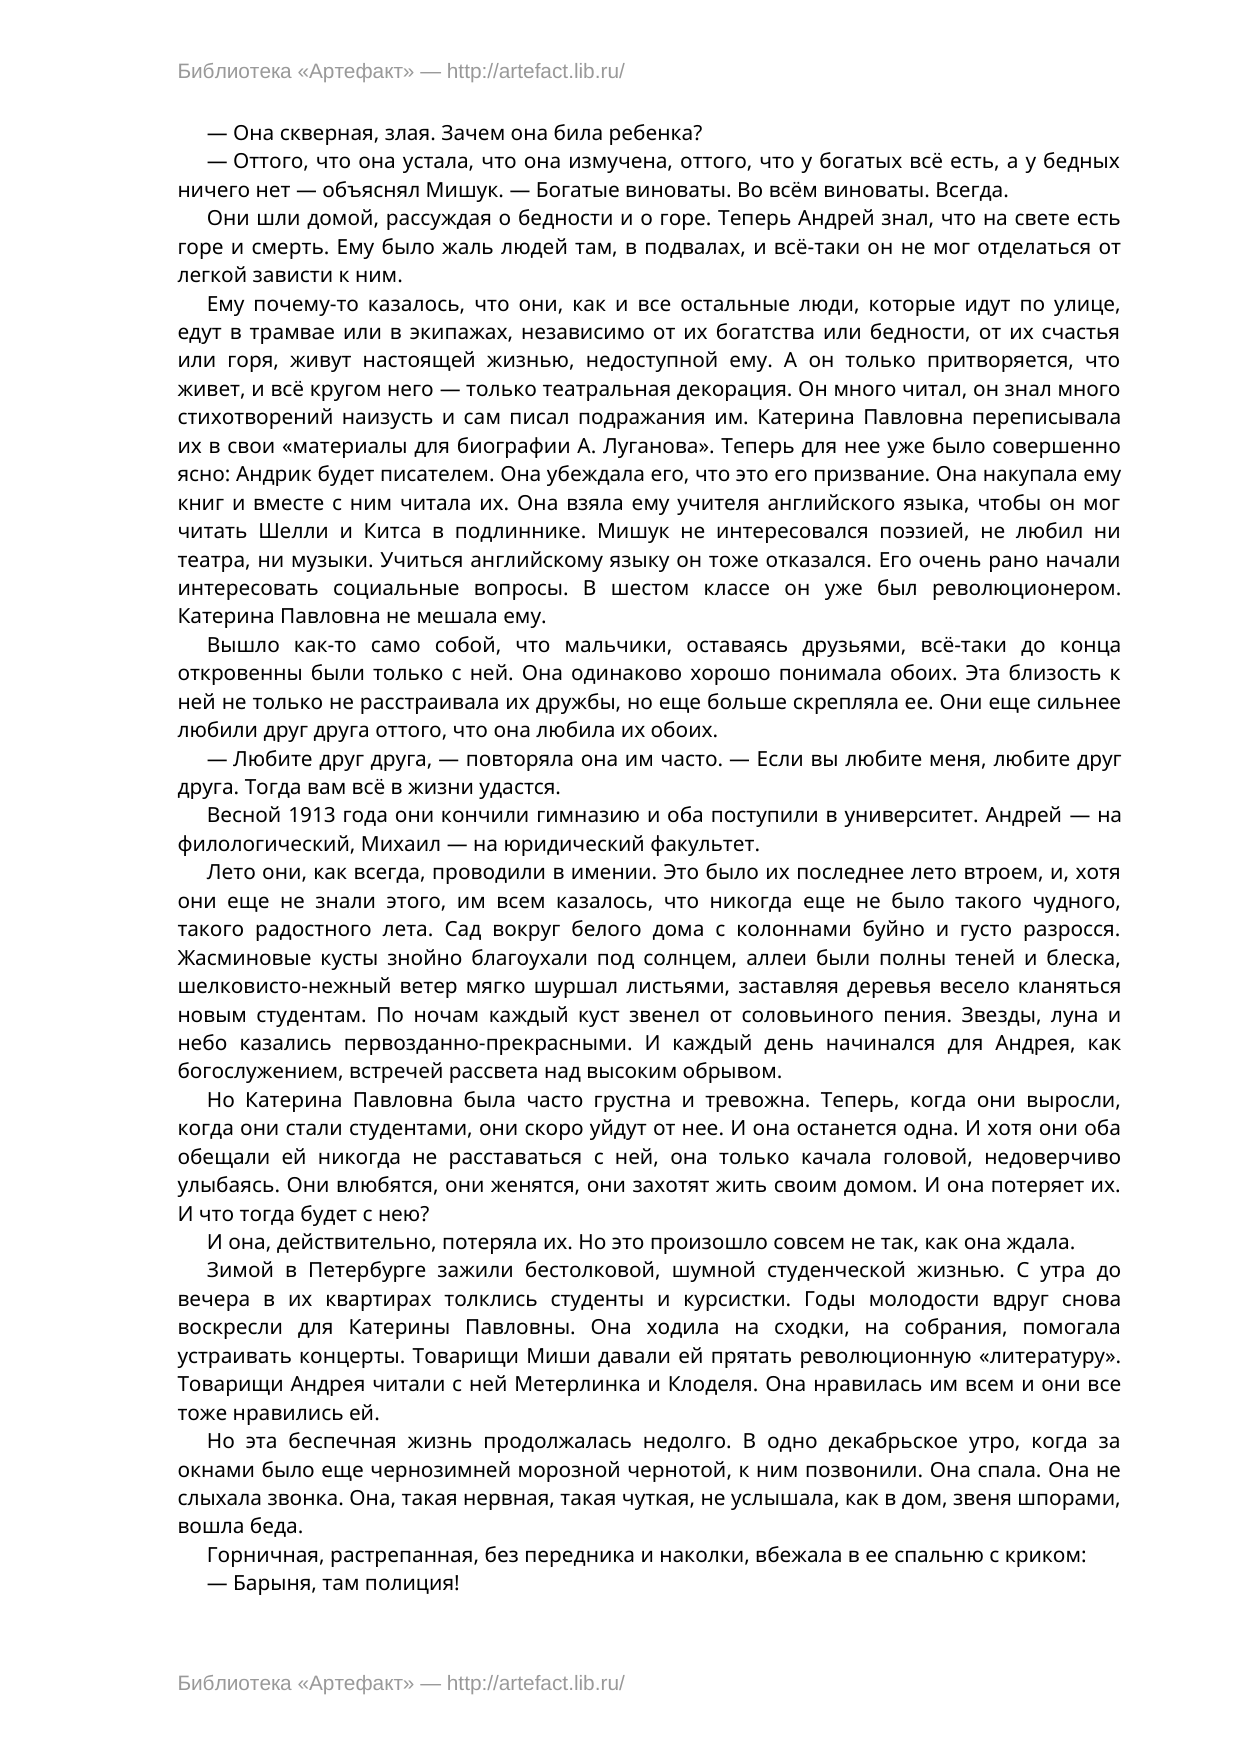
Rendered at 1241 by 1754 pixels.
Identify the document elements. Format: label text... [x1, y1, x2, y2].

text Вышло как-то само собой, что мальчики, оставаясь друзьями, всё-таки до конца откровенны были только с ней. Она одинаково хорошо понимала обоих. Эта близость к ней не только не расстраивала их дружбы, но еще больше скрепляла ее. Они еще сильнее любили друг друга оттого, что она любила их обоих. [177, 630, 1122, 744]
text Лето они, как всегда, проводили в имении. Это было их последнее лето втроем, и, хотя они еще не знали этого, им всем казалось, что никогда еще не было такого чудного, такого радостного лета. Сад вокруг белого дома с колоннами буйно и густо разросся. Жасминовые кусты знойно благоухали под солнцем, аллеи были полны теней и блеска, шелковисто-нежный ветер мягко шуршал листьями, заставляя деревья весело кланяться новым студентам. По ночам каждый куст звенел от соловьиного пения. Звезды, луна и небо казались первозданно-прекрасными. И каждый день начинался для Андрея, как богослужением, встречей рассвета над высоким обрывом. [177, 857, 1122, 1085]
text Но Катерина Павловна была часто грустна и тревожна. Теперь, когда они выросли, когда они стали студентами, они скоро уйдут от нее. И она останется одна. И хотя они оба обещали ей никогда не расставаться с ней, она только качала головой, недоверчиво улыбаясь. Они влюбятся, они женятся, они захотят жить своим домом. И она потеряет их. И что тогда будет с нею? [177, 1085, 1122, 1227]
text Весной 1913 года они кончили гимназию и оба поступили в университет. Андрей — на филологический, Михаил — на юридический факультет. [177, 801, 1122, 857]
text — Оттого, что она устала, что она измучена, оттого, что у богатых всё есть, а у бедных ничего нет — объяснял Мишук. — Богатые виноваты. Во всём виноваты. Всегда. [177, 147, 1122, 203]
text И она, действительно, потеряла их. Но это произошло совсем не так, как она ждала. [177, 1227, 1122, 1256]
text — Она скверная, злая. Зачем она била ребенка? [177, 118, 1122, 147]
text Но эта беспечная жизнь продолжалась недолго. В одно декабрьское утро, когда за окнами было еще чернозимней морозной чернотой, к ним позвонили. Она спала. Она не слыхала звонка. Она, такая нервная, такая чуткая, не услышала, как в дом, звеня шпорами, вошла беда. [177, 1426, 1122, 1540]
text Зимой в Петербурге зажили бестолковой, шумной студенческой жизнью. С утра до вечера в их квартирах толклись студенты и курсистки. Годы молодости вдруг снова воскресли для Катерины Павловны. Она ходила на сходки, на собрания, помогала устраивать концерты. Товарищи Миши давали ей прятать революционную «литературу». Товарищи Андрея читали с ней Метерлинка и Клоделя. Она нравилась им всем и они все тоже нравились ей. [177, 1256, 1122, 1426]
text Ему почему-то казалось, что они, как и все остальные люди, которые идут по улице, едут в трамвае или в экипажах, независимо от их богатства или бедности, от их счастья или горя, живут настоящей жизнью, недоступной ему. А он только притворяется, что живет, и всё кругом него — только театральная декорация. Он много читал, он знал много стихотворений наизусть и сам писал подражания им. Катерина Павловна переписывала их в свои «материалы для биографии А. Луганова». Теперь для нее уже было совершенно ясно: Андрик будет писателем. Она убеждала его, что это его призвание. Она накупала ему книг и вместе с ним читала их. Она взяла ему учителя английского языка, чтобы он мог читать Шелли и Китса в подлиннике. Мишук не интересовался поэзией, не любил ни театра, ни музыки. Учиться английскому языку он тоже отказался. Его очень рано начали интересовать социальные вопросы. В шестом классе он уже был революционером. Катерина Павловна не мешала ему. [177, 289, 1122, 630]
text Они шли домой, рассуждая о бедности и о горе. Теперь Андрей знал, что на свете есть горе и смерть. Ему было жаль людей там, в подвалах, и всё-таки он не мог отделаться от легкой зависти к ним. [177, 203, 1122, 289]
text — Барыня, там полиция! [177, 1568, 1122, 1597]
text Горничная, растрепанная, без передника и наколки, вбежала в ее спальню с криком: [177, 1540, 1122, 1568]
text — Любите друг друга, — повторяла она им часто. — Если вы любите меня, любите друг друга. Тогда вам всё в жизни удастся. [177, 744, 1122, 801]
